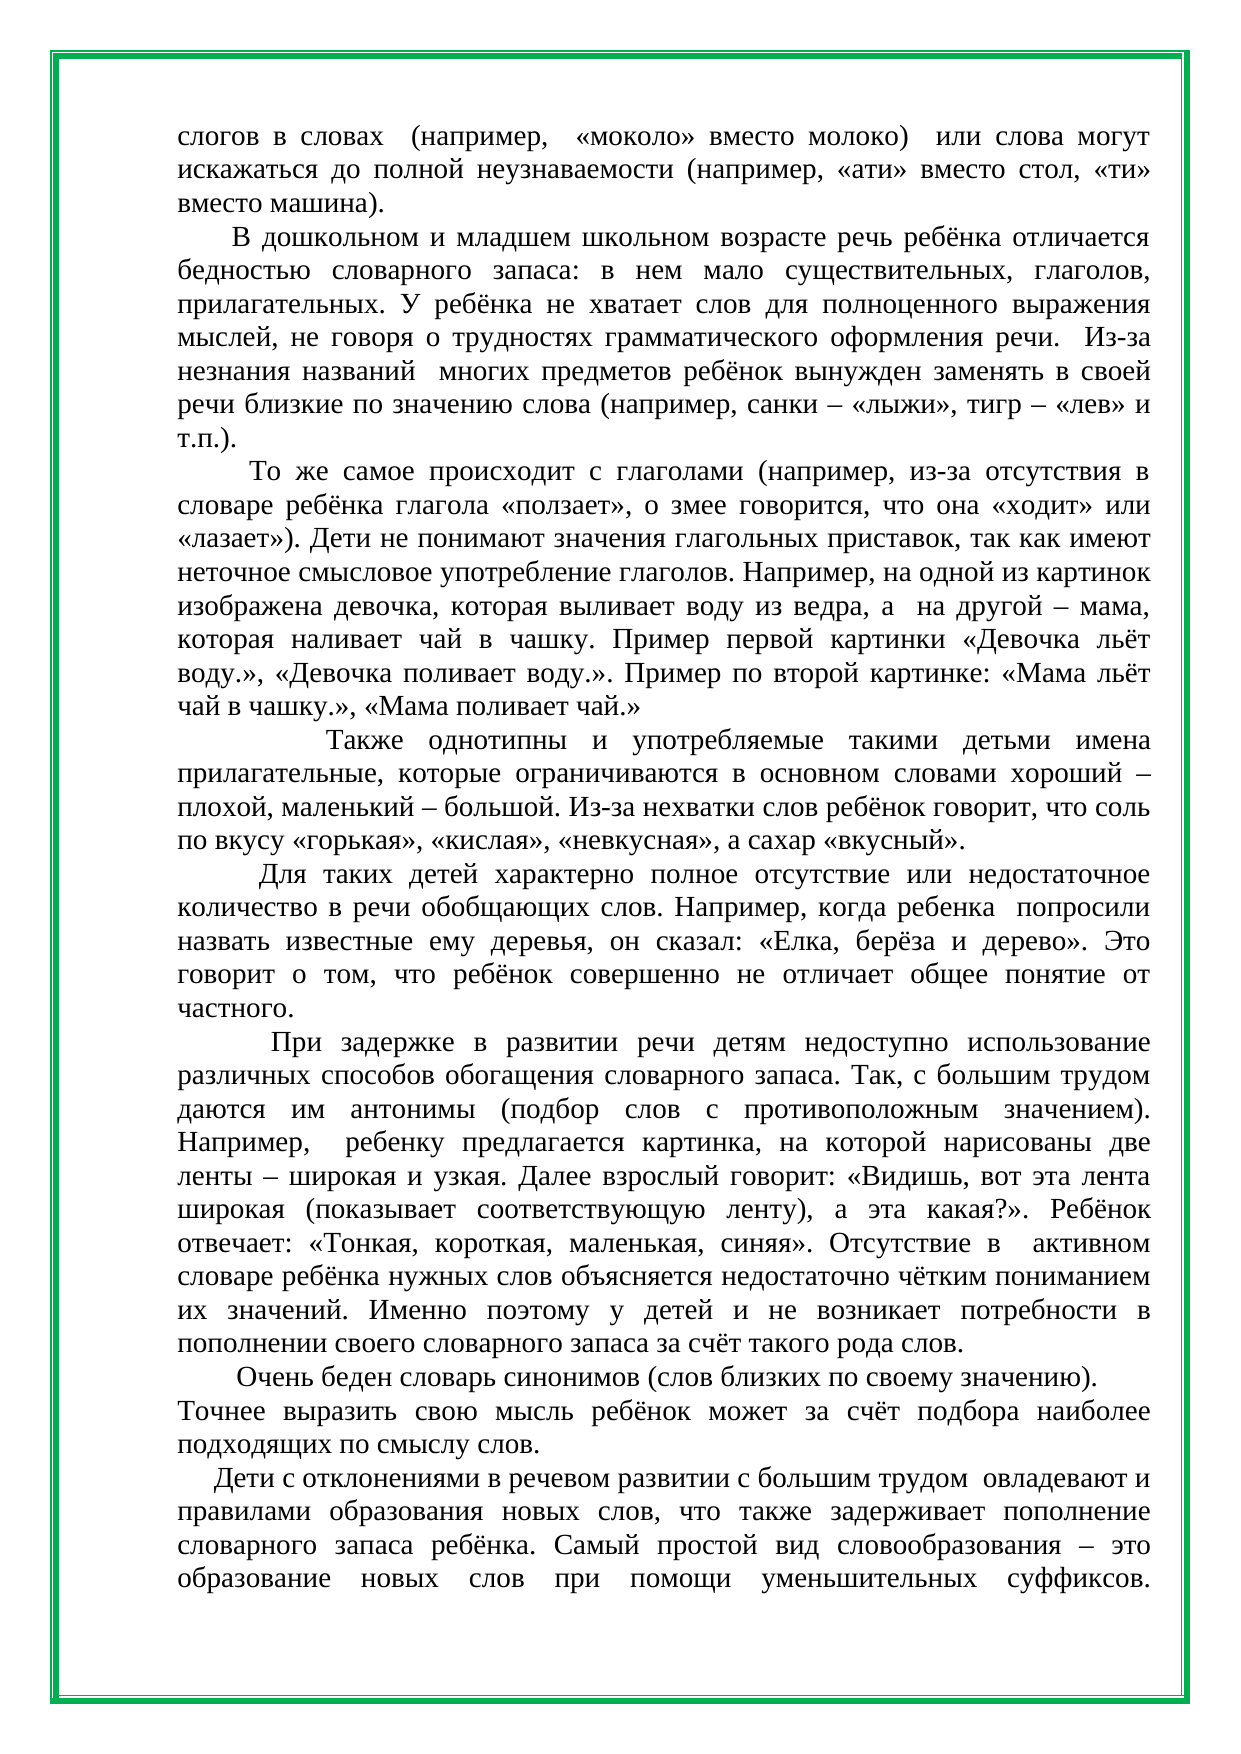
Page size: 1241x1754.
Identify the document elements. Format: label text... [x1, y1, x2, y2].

text В дошкольном и младшем школьном возрасте речь ребёнка отличается бедностью словарного запаса: в нем мало существительных, глаголов, прилагательных. У ребёнка не хватает слов для полноценного выражения мыслей, не говоря о трудностях грамматического оформления речи. Из-за незнания названий многих предметов ребёнок вынужден заменять в своей речи близкие по значению слова (например, санки – «лыжи», тигр – «лев» и т.п.). [177, 219, 1152, 453]
text При задержке в развитии речи детям недоступно использование различных способов обогащения словарного запаса. Так, с большим трудом даются им антонимы (подбор слов с противоположным значением). Например, ребенку предлагается картинка, на которой нарисованы две ленты – широкая и узкая. Далее взрослый говорит: «Видишь, вот эта лента широкая (показывает соответствующую ленту), а эта какая?». Ребёнок отвечает: «Тонкая, короткая, маленькая, синяя». Отсутствие в активном словаре ребёнка нужных слов объясняется недостаточно чётким пониманием их значений. Именно поэтому у детей и не возникает потребности в пополнении своего словарного запаса за счёт такого рода слов. [177, 1024, 1152, 1359]
text Очень беден словарь синонимов (слов близких по своему значению). [177, 1359, 1152, 1393]
text Для таких детей характерно полное отсутствие или недостаточное количество в речи обобщающих слов. Например, когда ребенка попросили назвать известные ему деревья, он сказал: «Елка, берёза и дерево». Это говорит о том, что ребёнок совершенно не отличает общее понятие от частного. [177, 856, 1152, 1024]
text Точнее выразить свою мысль ребёнок может за счёт подбора наиболее подходящих по смыслу слов. [177, 1393, 1152, 1460]
text То же самое происходит с глаголами (например, из-за отсутствия в словаре ребёнка глагола «ползает», о змее говорится, что она «ходит» или «лазает»). Дети не понимают значения глагольных приставок, так как имеют неточное смысловое употребление глаголов. Например, на одной из картинок изображена девочка, которая выливает воду из ведра, а на другой – мама, которая наливает чай в чашку. Пример первой картинки «Девочка льёт воду.», «Девочка поливает воду.». Пример по второй картинке: «Мама льёт чай в чашку.», «Мама поливает чай.» [177, 453, 1152, 722]
text Также однотипны и употребляемые такими детьми имена прилагательные, которые ограничиваются в основном словами хороший – плохой, маленький – большой. Из-за нехватки слов ребёнок говорит, что соль по вкусу «горькая», «кислая», «невкусная», а сахар «вкусный». [177, 722, 1152, 856]
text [177, 1460, 1152, 1594]
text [177, 118, 1152, 219]
